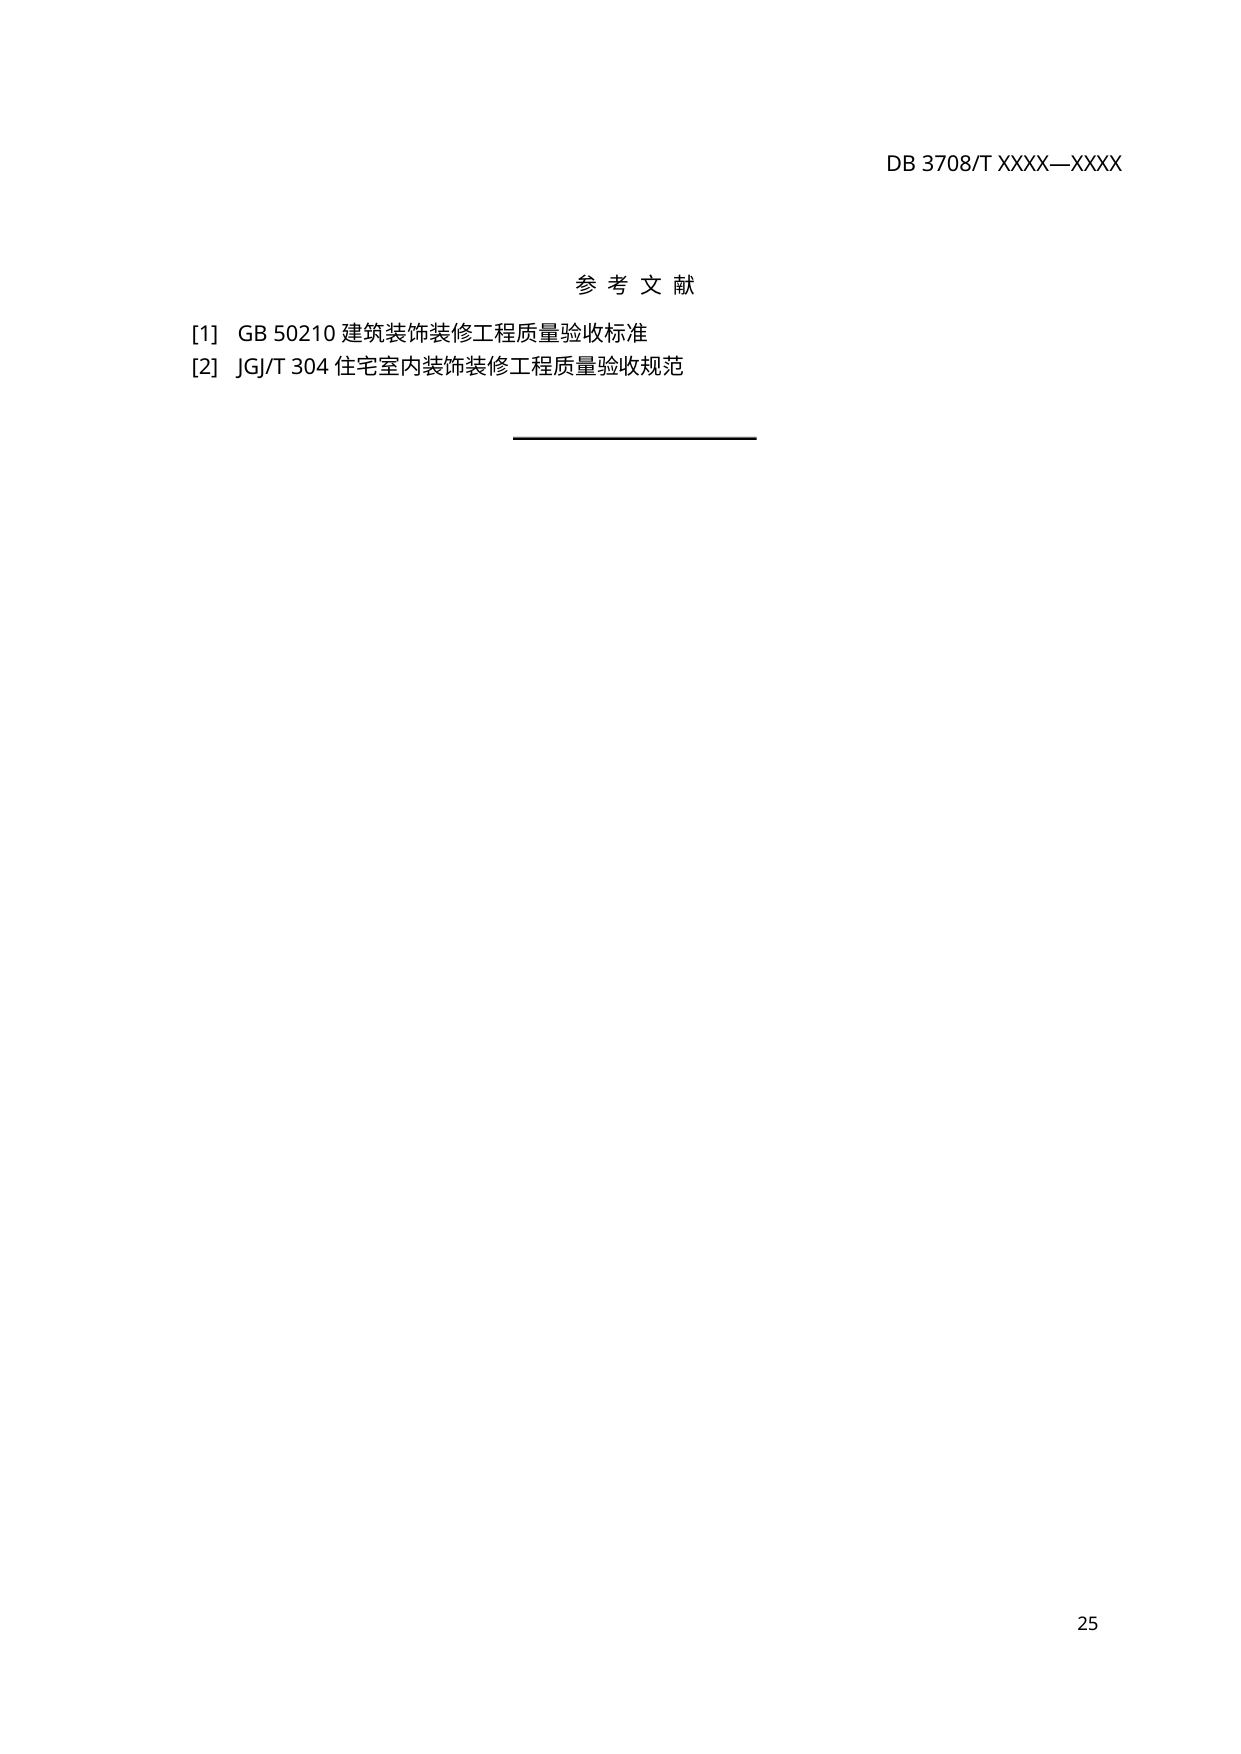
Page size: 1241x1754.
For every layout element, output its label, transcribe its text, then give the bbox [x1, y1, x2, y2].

list JGJ/T 304 住宅室内装饰装修工程质量验收规范 [191, 348, 1122, 381]
picture [513, 387, 757, 440]
list GB 50210 建筑装饰装修工程质量验收标准 [191, 316, 1122, 348]
text 参考文献 [148, 267, 1122, 300]
